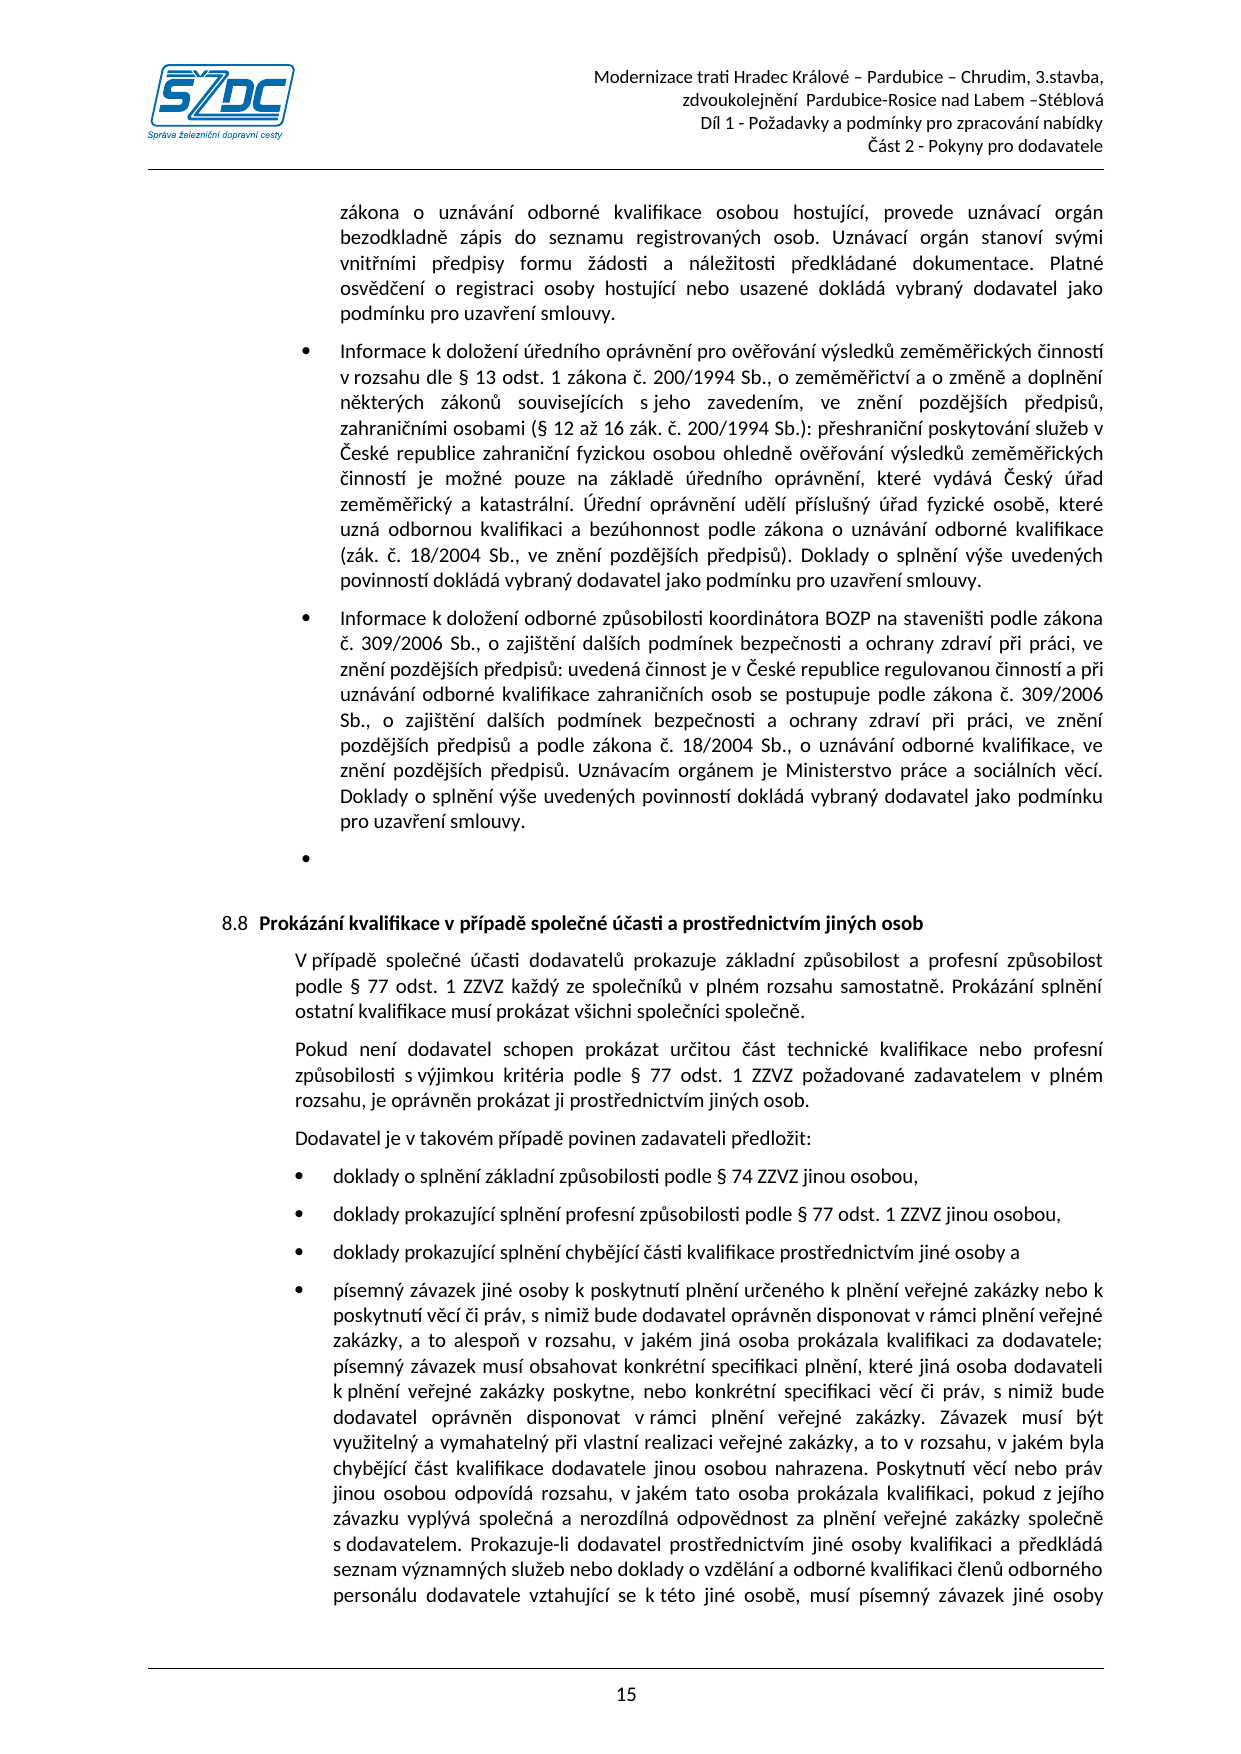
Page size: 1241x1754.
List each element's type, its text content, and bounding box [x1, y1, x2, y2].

text V případě společné účasti dodavatelů prokazuje základní způsobilost a profesní způsobilost podle § 77 odst. 1 ZZVZ každý ze společníků v plném rozsahu samostatně. Prokázání splnění ostatní kvalifikace musí prokázat všichni společníci společně. [295, 948, 1104, 1024]
list doklady prokazující splnění profesní způsobilosti podle § 77 odst. 1 ZZVZ jinou osobou, [295, 1201, 1104, 1226]
list Informace k doložení úředního oprávnění pro ověřování výsledků zeměměřických činností v rozsahu dle § 13 odst. 1 zákona č. 200/1994 Sb., o zeměměřictví a o změně a doplnění některých zákonů souvisejících s jeho zavedením, ve znění pozdějších předpisů, zahraničními osobami (§ 12 až 16 zák. č. 200/1994 Sb.): přeshraniční poskytování služeb v České republice zahraniční fyzickou osobou ohledně ověřování výsledků zeměměřických činností je možné pouze na základě úředního oprávnění, které vydává Český úřad zeměměřický a katastrální. Úřední oprávnění udělí příslušný úřad fyzické osobě, které uzná odbornou kvalifikaci a bezúhonnost podle zákona o uznávání odborné kvalifikace (zák. č. 18/2004 Sb., ve znění pozdějších předpisů). Doklady o splnění výše uvedených povinností dokládá vybraný dodavatel jako podmínku pro uzavření smlouvy. [302, 338, 1104, 593]
list Prokázání kvalifikace v případě společné účasti a prostřednictvím jiných osob [222, 910, 1104, 935]
list Informace k doložení odborné způsobilosti koordinátora BOZP na staveništi podle zákona č. 309/2006 Sb., o zajištění dalších podmínek bezpečnosti a ochrany zdraví při práci, ve znění pozdějších předpisů: uvedená činnost je v České republice regulovanou činností a při uznávání odborné kvalifikace zahraničních osob se postupuje podle zákona č. 309/2006 Sb., o zajištění dalších podmínek bezpečnosti a ochrany zdraví při práci, ve znění pozdějších předpisů a podle zákona č. 18/2004 Sb., o uznávání odborné kvalifikace, ve znění pozdějších předpisů. Uznávacím orgánem je Ministerstvo práce a sociálních věcí. Doklady o splnění výše uvedených povinností dokládá vybraný dodavatel jako podmínku pro uzavření smlouvy. [302, 605, 1104, 834]
text Dodavatel je v takovém případě povinen zadavateli předložit: [295, 1125, 1104, 1151]
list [295, 1277, 1104, 1607]
text Pokud není dodavatel schopen prokázat určitou část technické kvalifikace nebo profesní způsobilosti s výjimkou kritéria podle § 77 odst. 1 ZZVZ požadované zadavatelem v plném rozsahu, je oprávněn prokázat ji prostřednictvím jiných osob. [295, 1036, 1104, 1113]
list doklady o splnění základní způsobilosti podle § 74 ZZVZ jinou osobou, [295, 1163, 1104, 1188]
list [302, 199, 1104, 326]
list doklady prokazující splnění chybějící části kvalifikace prostřednictvím jiné osoby a [295, 1239, 1104, 1264]
